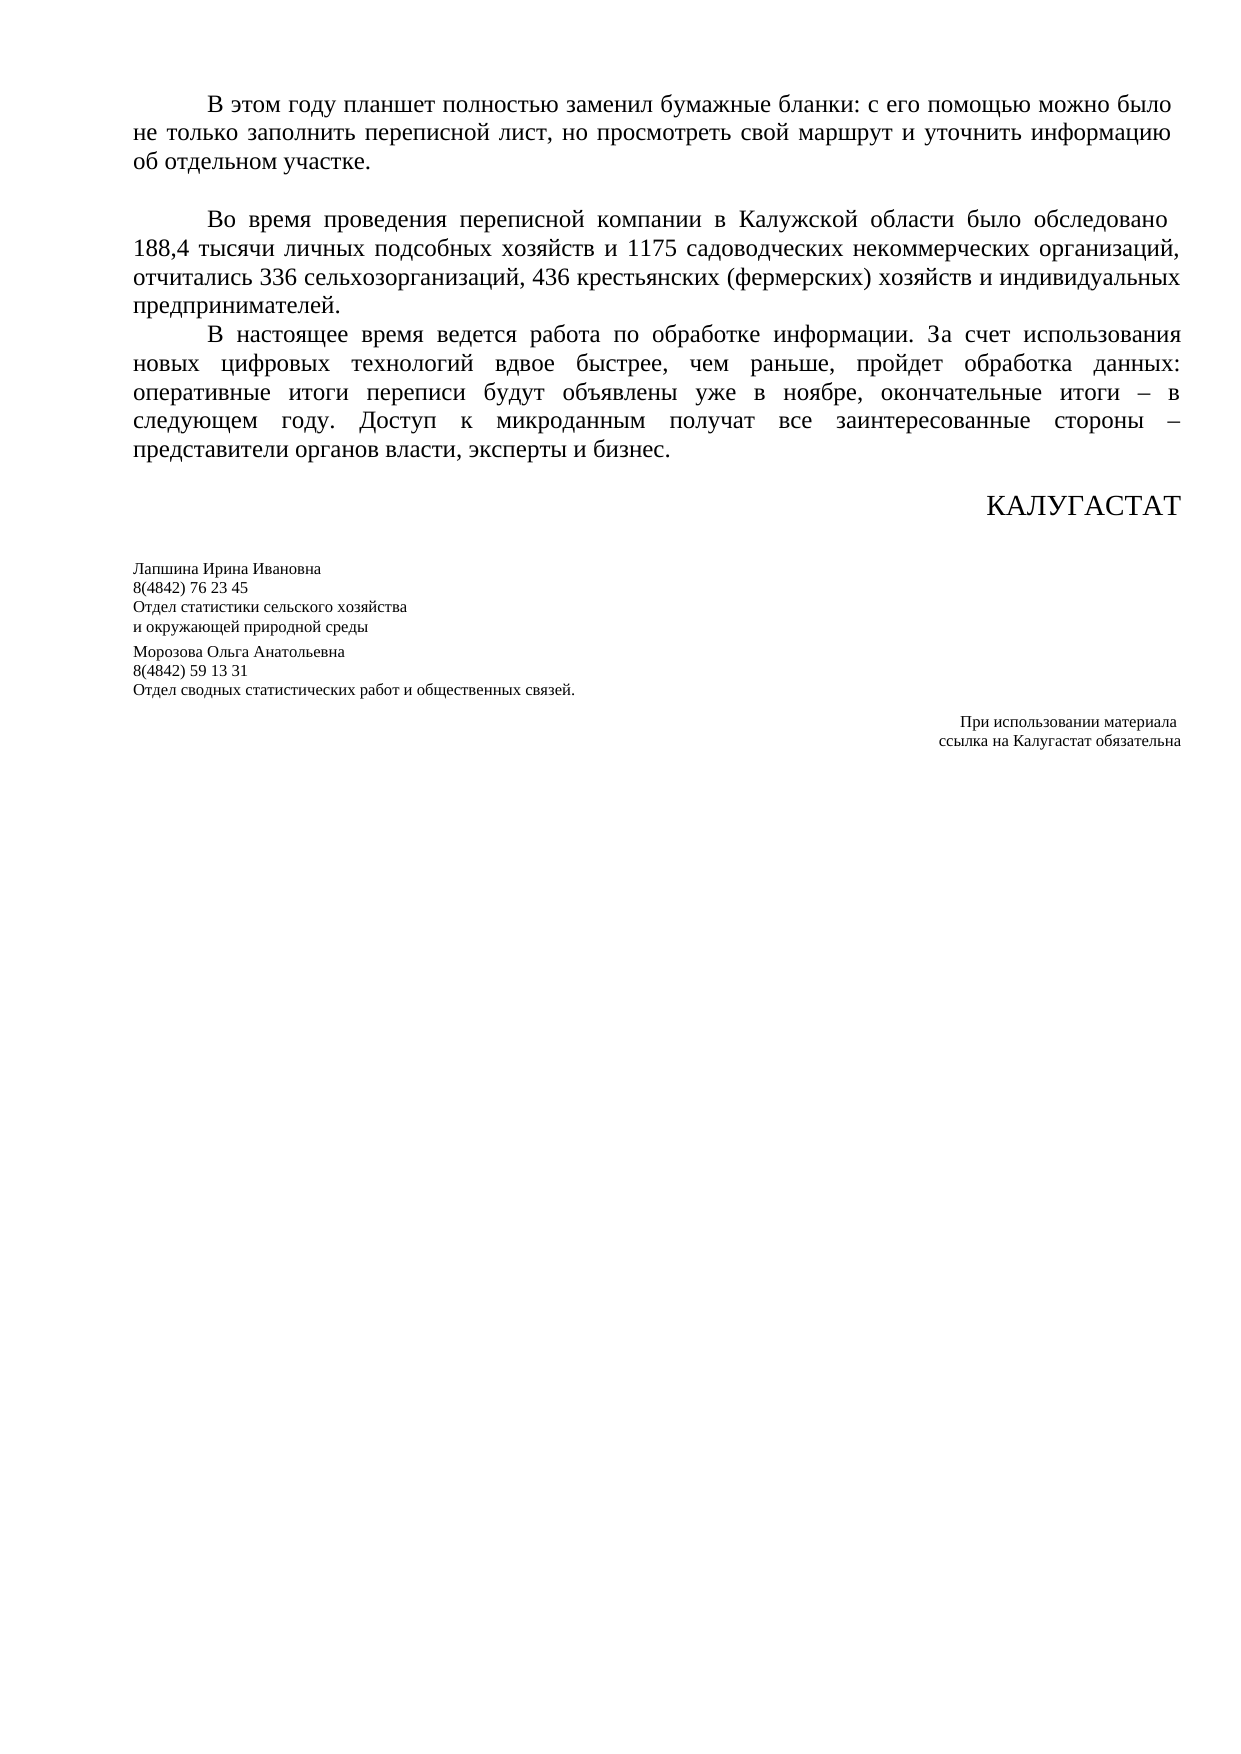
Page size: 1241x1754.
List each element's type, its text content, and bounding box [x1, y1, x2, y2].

text Отдел сводных статистических работ и общественных связей. [133, 680, 1181, 699]
text КАЛУГАСТАТ [133, 488, 1181, 521]
text В настоящее время ведется работа по обработке информации. За счет использования новых цифровых технологий вдвое быстрее, чем раньше, пройдет обработка данных: оперативные итоги переписи будут объявлены уже в ноябре, окончательные итоги – в следующем году. Доступ к микроданным получат все заинтересованные стороны – представители органов власти, эксперты и бизнес. [133, 319, 1181, 463]
text Морозова Ольга Анатольевна [133, 642, 1181, 661]
text Во время проведения переписной компании в Калужской области было обследовано 188,4 тысячи личных подсобных хозяйств и 1175 садоводческих некоммерческих организаций, отчитались 336 сельхозорганизаций, 436 крестьянских (фермерских) хозяйств и индивидуальных предпринимателей. [133, 204, 1181, 319]
text В этом году планшет полностью заменил бумажные бланки: с его помощью можно было не только заполнить переписной лист, но просмотреть свой маршрут и уточнить информацию об отдельном участке. [133, 89, 1181, 175]
text При использовании материала ссылка на Калугастат обязательна [133, 712, 1181, 750]
text Отдел статистики сельского хозяйства и окружающей природной среды [133, 597, 1181, 636]
text 8(4842) 59 13 31 [133, 661, 1181, 680]
text Лапшина Ирина Ивановна 8(4842) 76 23 45 [133, 559, 1181, 597]
